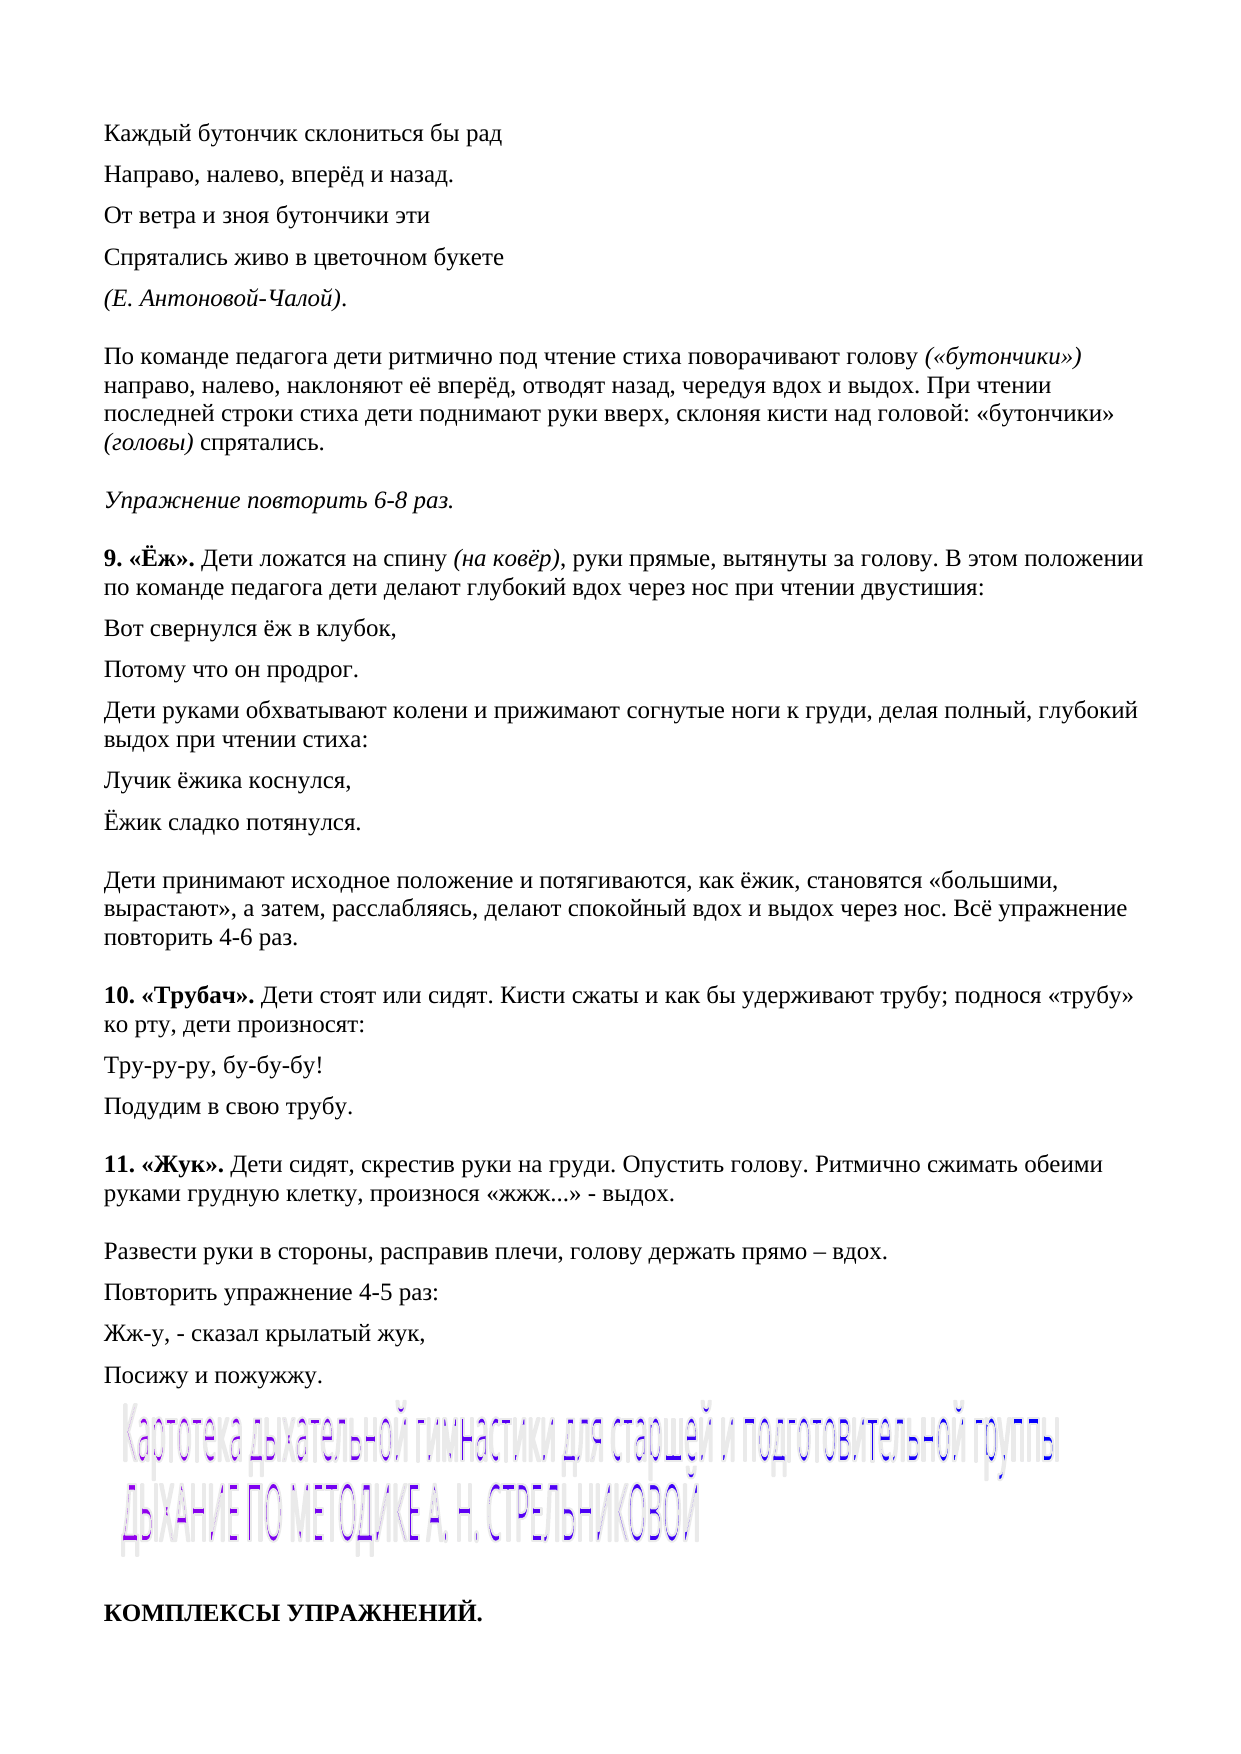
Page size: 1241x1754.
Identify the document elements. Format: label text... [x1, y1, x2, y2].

text Направо, налево, вперёд и назад. [103, 159, 1152, 188]
text Повторить упражнение 4-5 раз: [103, 1277, 1152, 1306]
text Упражнение повторить 6-8 раз. [103, 485, 1152, 514]
text 11. «Жук». Дети сидят, скрестив руки на груди. Опустить голову. Ритмично сжимать обеими руками грудную клетку, произнося «жжж...» - выдох. [103, 1149, 1152, 1207]
text Тру-ру-ру, бу-бу-бу! [103, 1050, 1152, 1079]
text Развести руки в стороны, расправив плечи, голову держать прямо – вдох. [103, 1236, 1152, 1265]
text Дети руками обхватывают колени и прижимают согнутые ноги к груди, делая полный, глубокий выдох при чтении стиха: [103, 696, 1152, 753]
text Лучик ёжика коснулся, [103, 766, 1152, 794]
text Посижу и пожужжу. [103, 1360, 1152, 1388]
text Каждый бутончик склониться бы рад [103, 118, 1152, 147]
text Ёжик сладко потянулся. [103, 807, 1152, 836]
text Вот свернулся ёж в клубок, [103, 613, 1152, 642]
text 9. «Ёж». Дети ложатся на спину (на ковёр), руки прямые, вытянуты за голову. В этом положении по команде педагога дети делают глубокий вдох через нос при чтении двустишия: [103, 543, 1152, 601]
text Подудим в свою трубу. [103, 1091, 1152, 1120]
text (Е. Антоновой-Чалой). [103, 283, 1152, 312]
text Спрятались живо в цветочном букете [103, 242, 1152, 271]
text Жж-у, - сказал крылатый жук, [103, 1318, 1152, 1347]
text От ветра и зноя бутончики эти [103, 201, 1152, 229]
text Потому что он продрог. [103, 654, 1152, 683]
text КОМПЛЕКСЫ УПРАЖНЕНИЙ. [103, 1598, 1152, 1627]
text 10. «Трубач». Дети стоят или сидят. Кисти сжаты и как бы удерживают трубу; поднося «трубу» ко рту, дети произносят: [103, 980, 1152, 1038]
text По команде педагога дети ритмично под чтение стиха поворачивают голову («бутончики») направо, налево, наклоняют её вперёд, отводят назад, чередуя вдох и выдох. При чтении последней строки стиха дети поднимают руки вверх, склоняя кисти над головой: «бутончики» (головы) спрятались. [103, 341, 1152, 456]
text Дети принимают исходное положение и потягиваются, как ёжик, становятся «большими, вырастают», а затем, расслабляясь, делают спокойный вдох и выдох через нос. Всё упражнение повторить 4-6 раз. [103, 865, 1152, 951]
